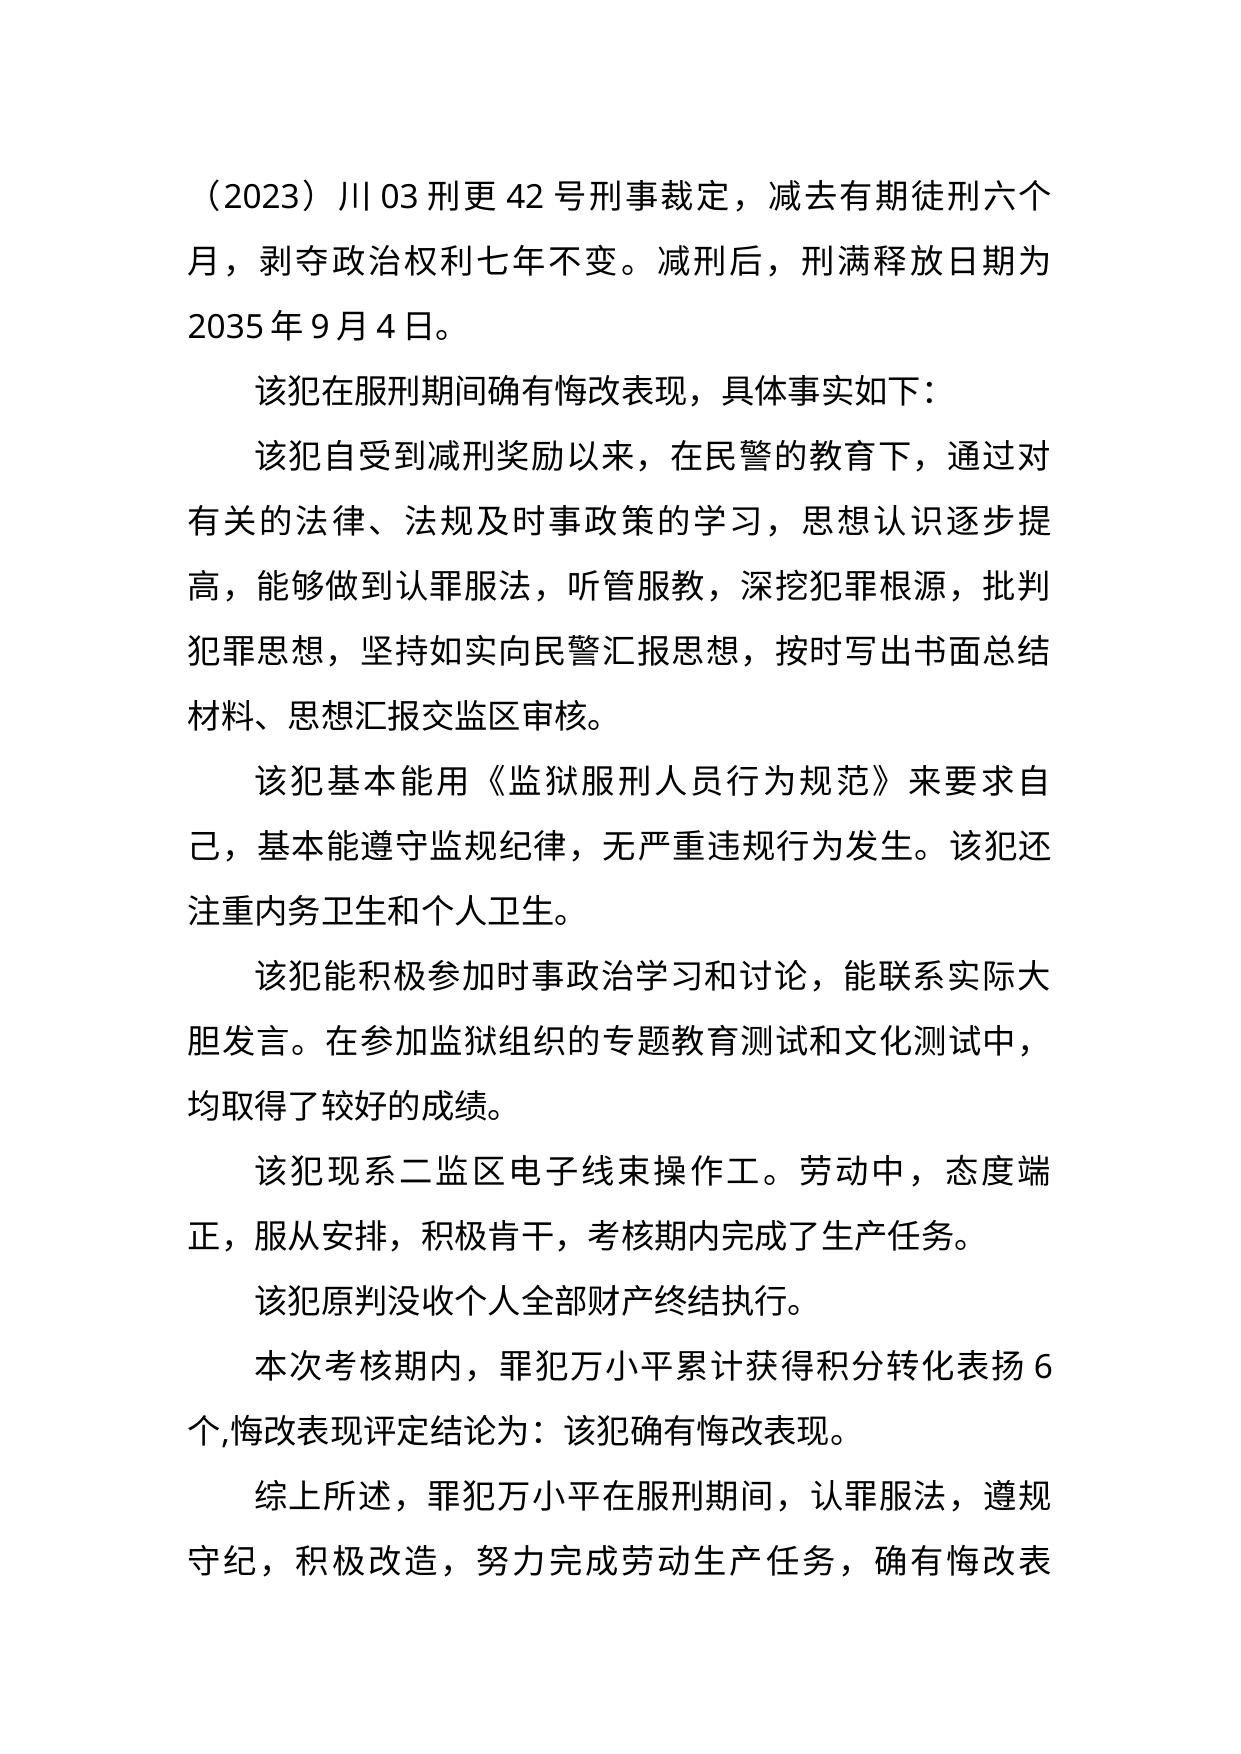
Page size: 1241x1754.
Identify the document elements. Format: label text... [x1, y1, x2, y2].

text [187, 1462, 1053, 1592]
text 该犯现系二监区电子线束操作工。劳动中，态度端正，服从安排，积极肯干，考核期内完成了生产任务。 [187, 1137, 1053, 1267]
text 该犯基本能用《监狱服刑人员行为规范》来要求自己，基本能遵守监规纪律，无严重违规行为发生。该犯还注重内务卫生和个人卫生。 [187, 747, 1053, 942]
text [187, 162, 1053, 357]
text 该犯能积极参加时事政治学习和讨论，能联系实际大胆发言。在参加监狱组织的专题教育测试和文化测试中，均取得了较好的成绩。 [187, 942, 1053, 1137]
text 该犯在服刑期间确有悔改表现，具体事实如下： [187, 357, 1053, 422]
text 该犯原判没收个人全部财产终结执行。 [187, 1267, 1053, 1332]
text 本次考核期内，罪犯万小平累计获得积分转化表扬6个,悔改表现评定结论为：该犯确有悔改表现。 [187, 1332, 1053, 1462]
text 该犯自受到减刑奖励以来，在民警的教育下，通过对有关的法律、法规及时事政策的学习，思想认识逐步提高，能够做到认罪服法，听管服教，深挖犯罪根源，批判犯罪思想，坚持如实向民警汇报思想，按时写出书面总结材料、思想汇报交监区审核。 [187, 422, 1053, 747]
